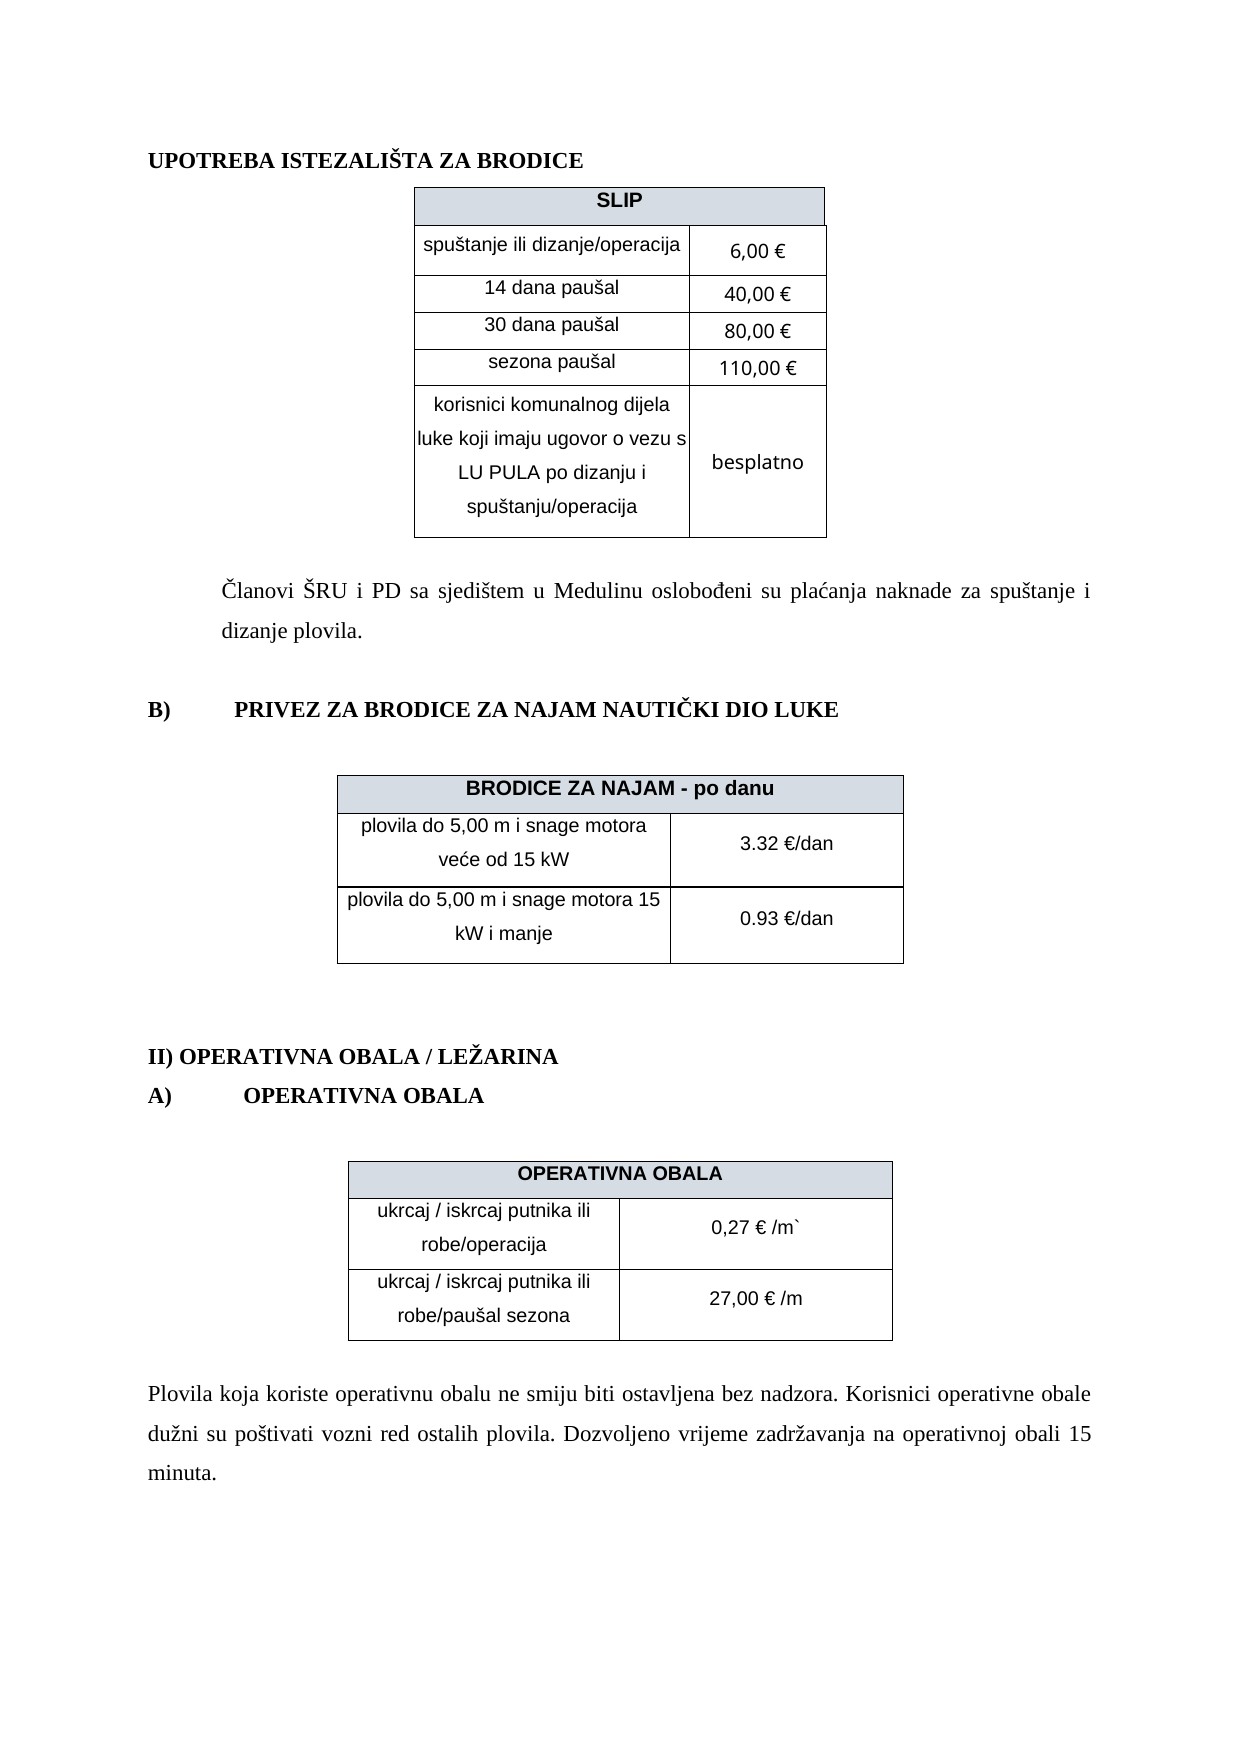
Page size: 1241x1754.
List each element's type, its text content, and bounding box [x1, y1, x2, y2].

table_cell ukrcaj / iskrcaj putnika ili robe/paušal sezona [349, 1270, 619, 1340]
table_header SLIP [415, 188, 824, 225]
table_cell sezona paušal [415, 350, 689, 385]
table_cell 0.93 €/dan [671, 888, 903, 963]
text II) OPERATIVNA OBALA / LEŽARINA [148, 1043, 1093, 1069]
table_cell 14 dana paušal [415, 276, 689, 312]
table_cell 30 dana paušal [415, 313, 689, 348]
table_cell 6,00 € [690, 226, 826, 275]
list PRIVEZ ZA BRODICE ZA NAJAM NAUTIČKI DIO LUKE [148, 696, 1093, 722]
table_cell korisnici komunalnog dijela luke koji imaju ugovor o vezu s LU PULA po dizanju i spuštanju/operacija [415, 386, 689, 537]
table_header OPERATIVNA OBALA [349, 1162, 892, 1198]
text Plovila koja koriste operativnu obalu ne smiju biti ostavljena bez nadzora. Korisnici operativne obale dužni su poštivati vozni red ostalih plovila. Dozvoljeno vrijeme zadržavanja na operativnoj obali 15 minuta. [148, 1381, 1093, 1486]
table_cell plovila do 5,00 m i snage motora veće od 15 kW [338, 814, 670, 886]
table_cell 27,00 € /m [620, 1270, 892, 1340]
table_cell 0,27 € /m` [620, 1199, 892, 1269]
table_cell 40,00 € [690, 276, 826, 312]
table_cell plovila do 5,00 m i snage motora 15 kW i manje [338, 888, 670, 963]
text UPOTREBA ISTEZALIŠTA ZA BRODICE [148, 148, 1093, 174]
list OPERATIVNA OBALA [148, 1082, 1093, 1109]
table_cell 80,00 € [690, 313, 826, 348]
table_cell 3.32 €/dan [671, 814, 903, 886]
table_cell 110,00 € [690, 350, 826, 385]
table_cell besplatno [690, 386, 826, 537]
table_cell ukrcaj / iskrcaj putnika ili robe/operacija [349, 1199, 619, 1269]
text Članovi ŠRU i PD sa sjedištem u Medulinu oslobođeni su plaćanja naknade za spuštanje i dizanje plovila. [221, 577, 1093, 643]
table_header BRODICE ZA NAJAM - po danu [338, 776, 903, 813]
table_cell spuštanje ili dizanje/operacija [415, 226, 689, 275]
